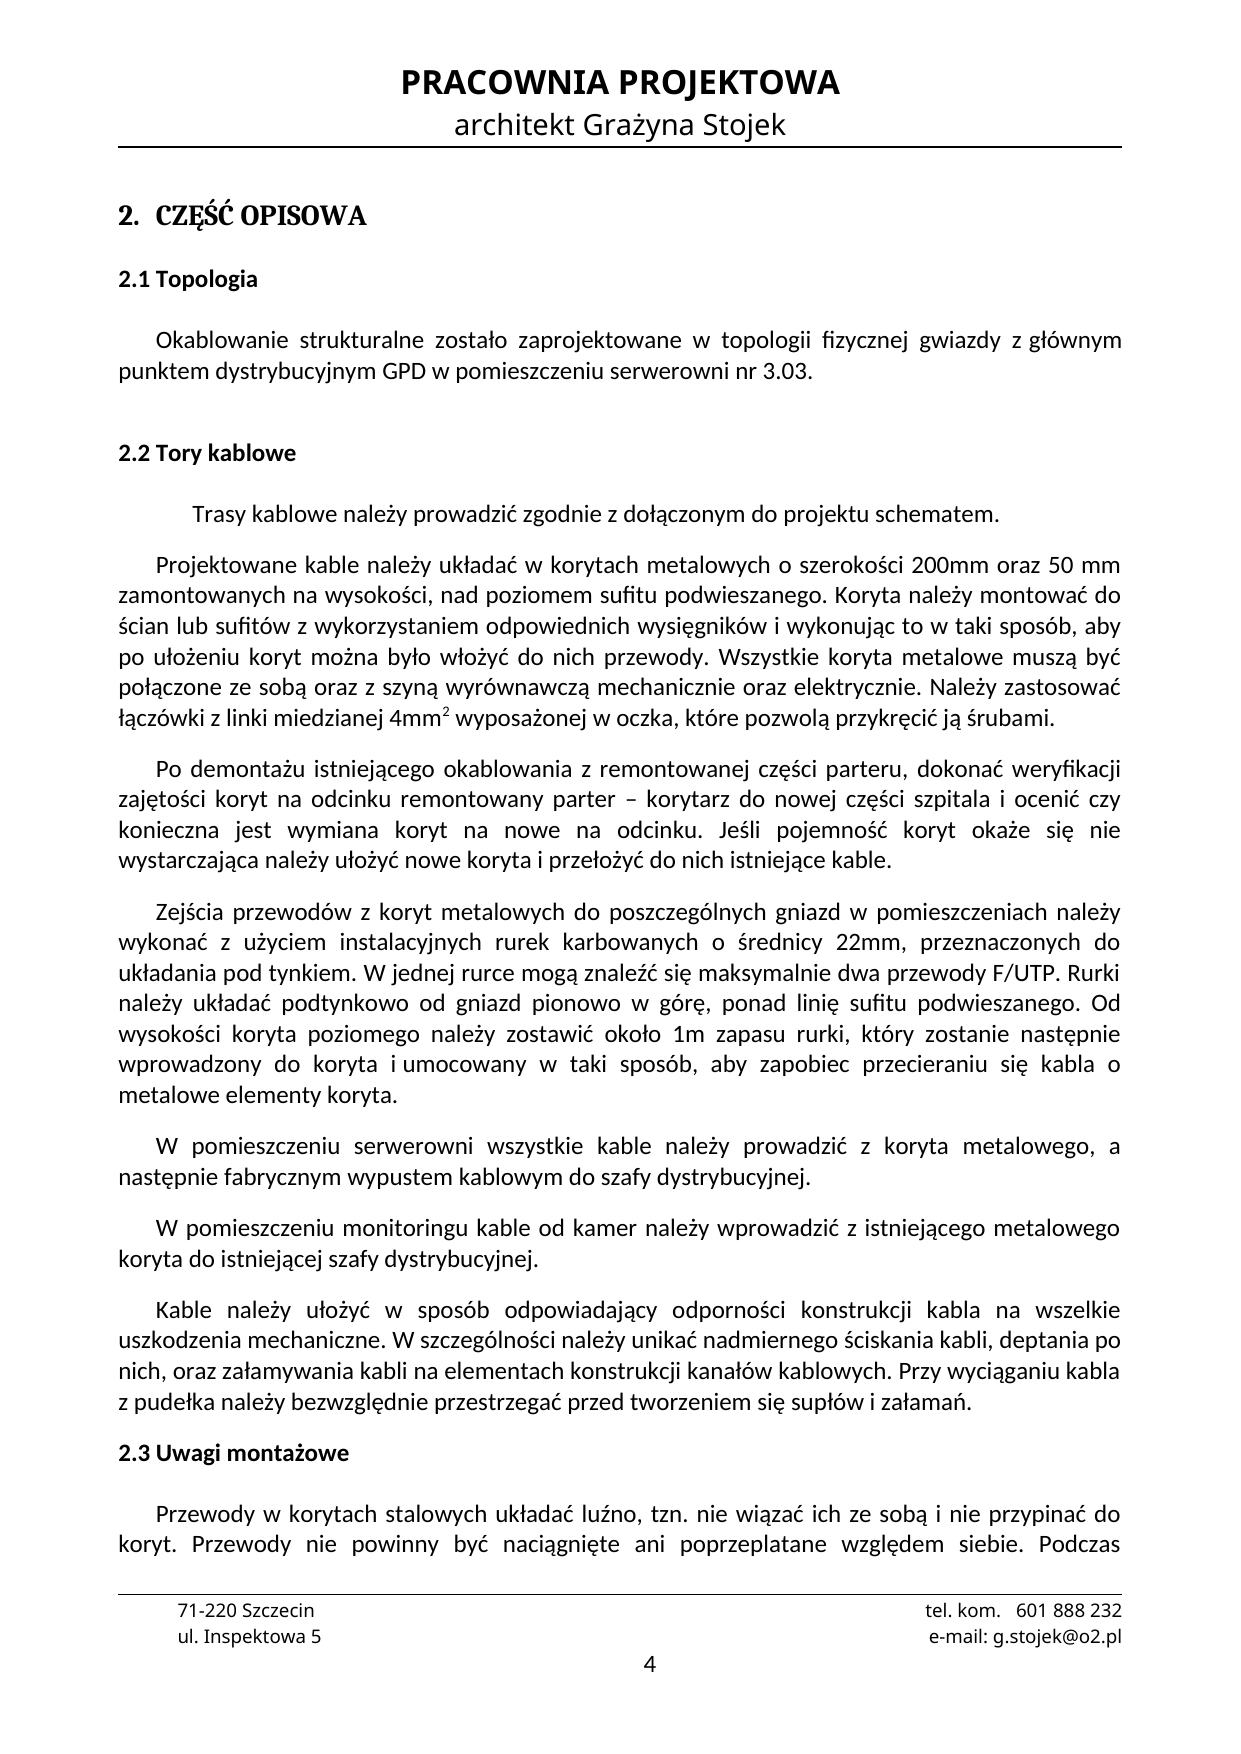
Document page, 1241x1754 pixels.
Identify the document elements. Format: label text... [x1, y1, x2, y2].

text W pomieszczeniu monitoringu kable od kamer należy wprowadzić z istniejącego metalowego koryta do istniejącej szafy dystrybucyjnej. [118, 1212, 1122, 1273]
text Okablowanie strukturalne zostało zaprojektowane w topologii fizycznej gwiazdy z głównym punktem dystrybucyjnym GPD w pomieszczeniu serwerowni nr 3.03. [118, 324, 1122, 385]
list Uwagi montażowe [118, 1437, 1122, 1468]
list Topologia [118, 263, 1122, 294]
text W pomieszczeniu serwerowni wszystkie kable należy prowadzić z koryta metalowego, a następnie fabrycznym wypustem kablowym do szafy dystrybucyjnej. [118, 1130, 1122, 1191]
text Kable należy ułożyć w sposób odpowiadający odporności konstrukcji kabla na wszelkie uszkodzenia mechaniczne. W szczególności należy unikać nadmiernego ściskania kabli, deptania po nich, oraz załamywania kabli na elementach konstrukcji kanałów kablowych. Przy wyciąganiu kabla z pudełka należy bezwzględnie przestrzegać przed tworzeniem się supłów i załamań. [118, 1294, 1122, 1416]
subtitle CZĘŚĆ OPISOWA [118, 199, 1122, 233]
text Zejścia przewodów z koryt metalowych do poszczególnych gniazd w pomieszczeniach należy wykonać z użyciem instalacyjnych rurek karbowanych o średnicy 22mm, przeznaczonych do układania pod tynkiem. W jednej rurce mogą znaleźć się maksymalnie dwa przewody F/UTP. Rurki należy układać podtynkowo od gniazd pionowo w górę, ponad linię sufitu podwieszanego. Od wysokości koryta poziomego należy zostawić około 1m zapasu rurki, który zostanie następnie wprowadzony do koryta i umocowany w taki sposób, aby zapobiec przecieraniu się kabla o metalowe elementy koryta. [118, 896, 1122, 1109]
text Trasy kablowe należy prowadzić zgodnie z dołączonym do projektu schematem. [118, 498, 1122, 528]
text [118, 1498, 1122, 1559]
text Projektowane kable należy układać w korytach metalowych o szerokości 200mm oraz 50 mm zamontowanych na wysokości, nad poziomem sufitu podwieszanego. Koryta należy montować do ścian lub sufitów z wykorzystaniem odpowiednich wysięgników i wykonując to w taki sposób, aby po ułożeniu koryt można było włożyć do nich przewody. Wszystkie koryta metalowe muszą być połączone ze sobą oraz z szyną wyrównawczą mechanicznie oraz elektrycznie. Należy zastosować łączówki z linki miedzianej 4mm2 wyposażonej w oczka, które pozwolą przykręcić ją śrubami. [118, 549, 1122, 732]
list Tory kablowe [118, 437, 1122, 467]
text Po demontażu istniejącego okablowania z remontowanej części parteru, dokonać weryfikacji zajętości koryt na odcinku remontowany parter – korytarz do nowej części szpitala i ocenić czy konieczna jest wymiana koryt na nowe na odcinku. Jeśli pojemność koryt okaże się nie wystarczająca należy ułożyć nowe koryta i przełożyć do nich istniejące kable. [118, 753, 1122, 875]
